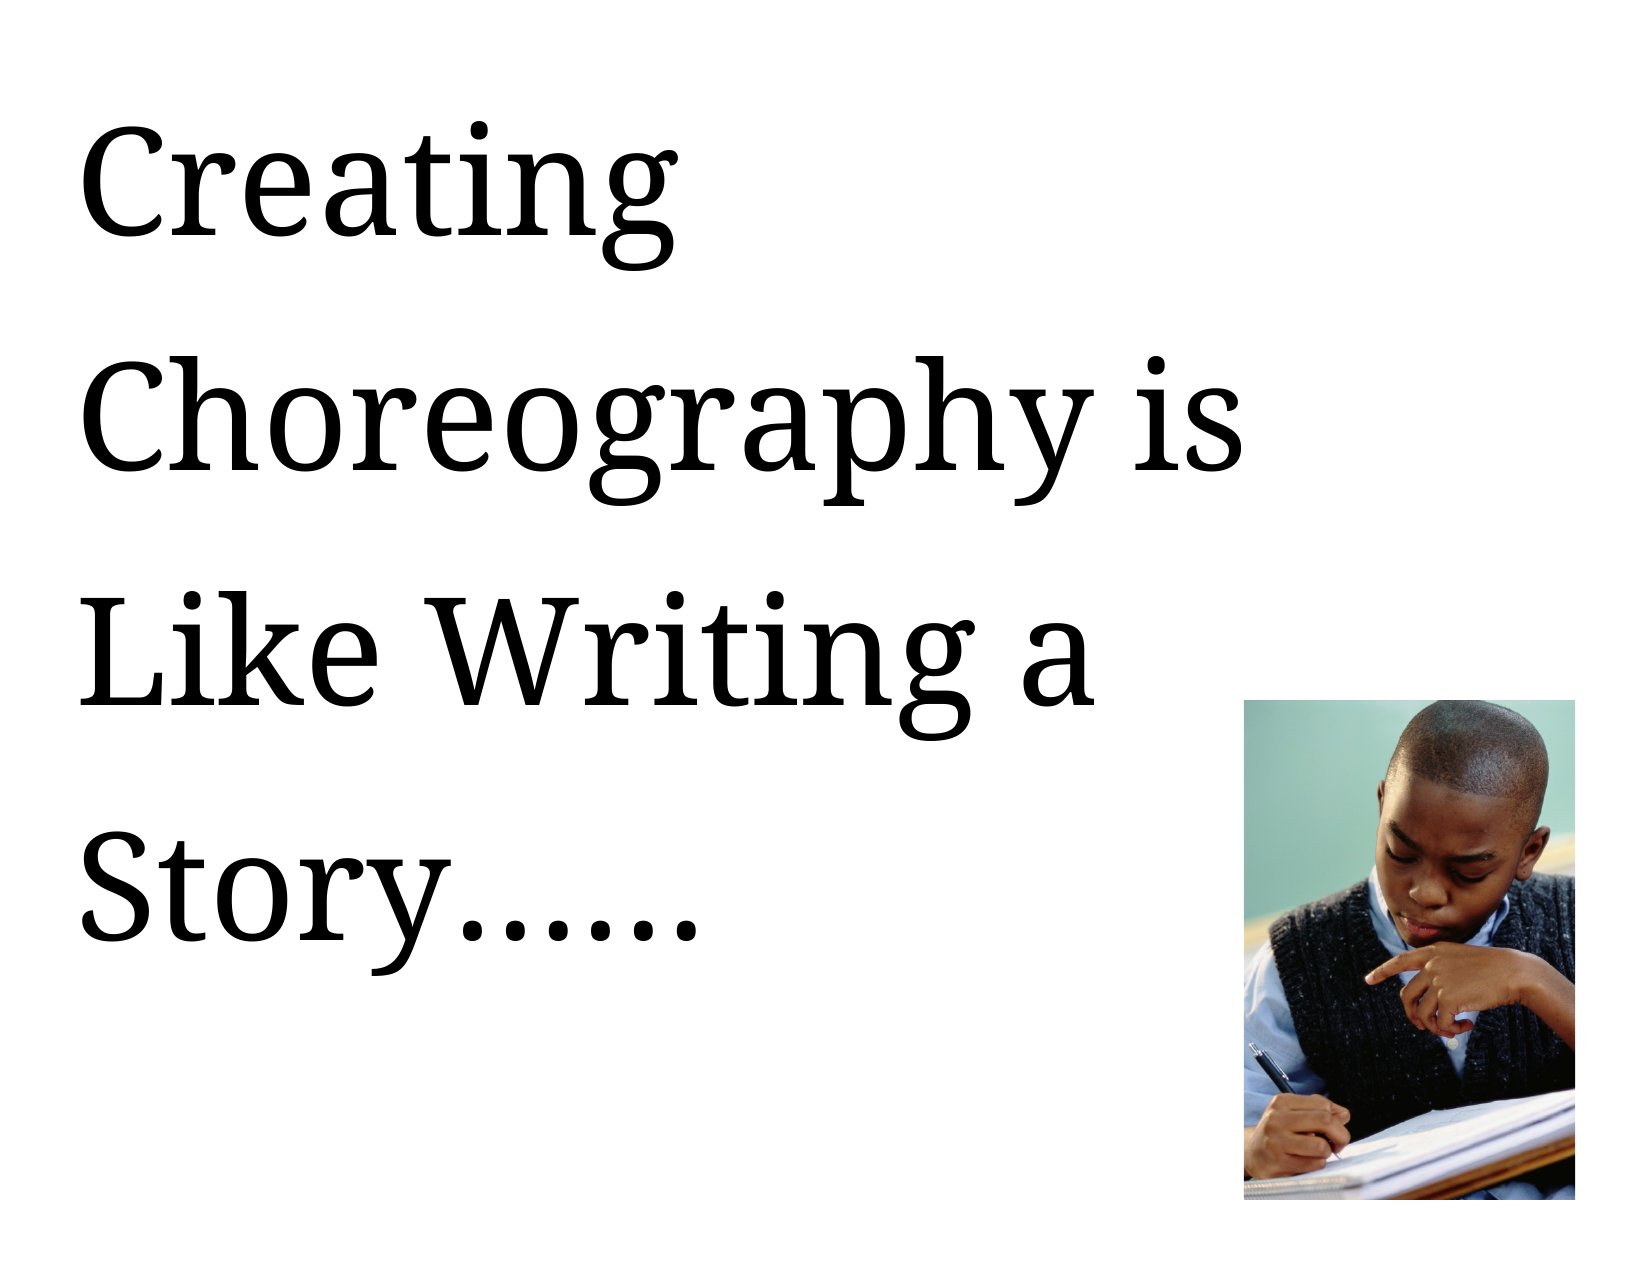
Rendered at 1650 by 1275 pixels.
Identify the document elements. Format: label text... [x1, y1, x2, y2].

text Creating Choreography is Like Writing a Story…… [75, 75, 1575, 984]
picture [1243, 700, 1575, 1200]
